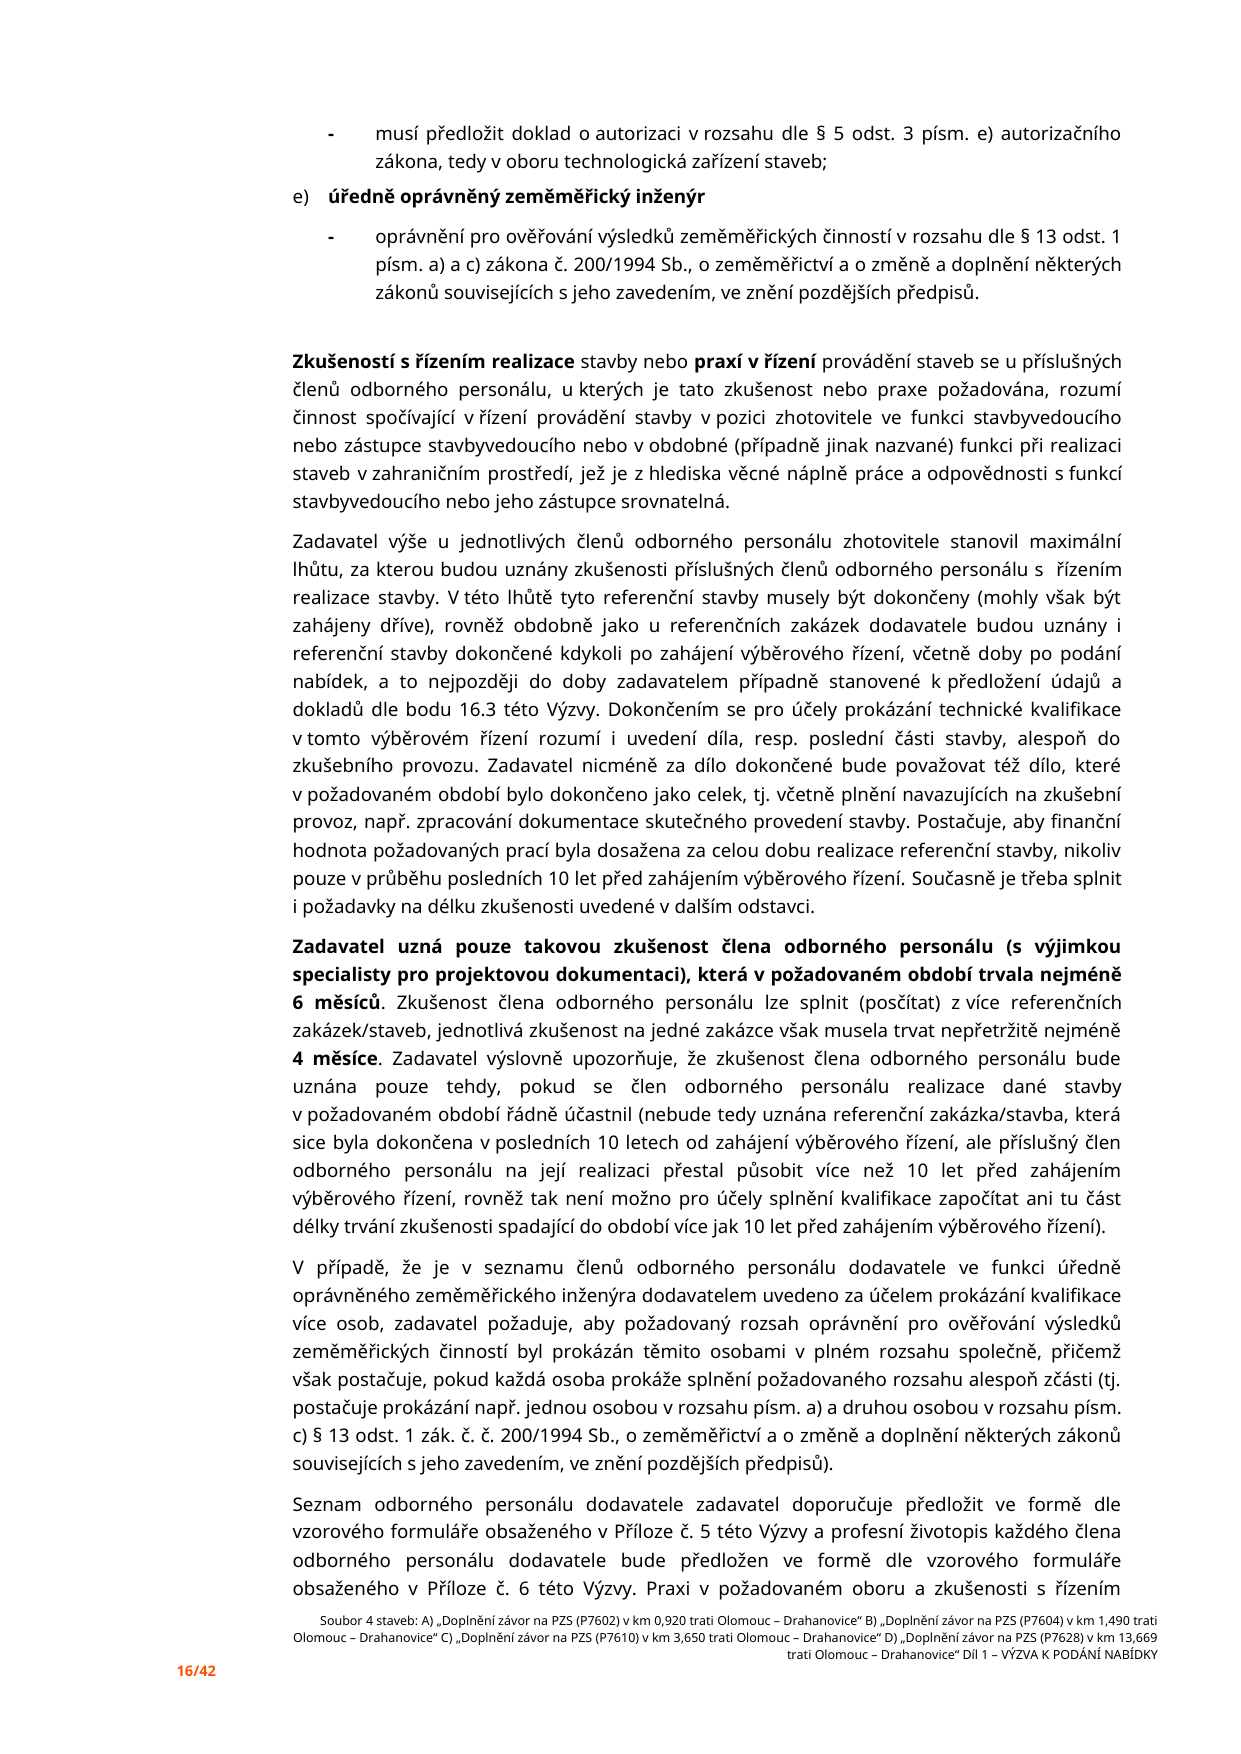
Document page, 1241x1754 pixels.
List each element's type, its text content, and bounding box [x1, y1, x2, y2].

text V případě, že je v seznamu členů odborného personálu dodavatele ve funkci úředně oprávněného zeměměřického inženýra dodavatelem uvedeno za účelem prokázání kvalifikace více osob, zadavatel požaduje, aby požadovaný rozsah oprávnění pro ověřování výsledků zeměměřických činností byl prokázán těmito osobami v plném rozsahu společně, přičemž však postačuje, pokud každá osoba prokáže splnění požadovaného rozsahu alespoň zčásti (tj. postačuje prokázání např. jednou osobou v rozsahu písm. a) a druhou osobou v rozsahu písm. c) § 13 odst. 1 zák. č. č. 200/1994 Sb., o zeměměřictví a o změně a doplnění některých zákonů souvisejících s jeho zavedením, ve znění pozdějších předpisů). [292, 1254, 1122, 1476]
text Zkušeností s řízením realizace stavby nebo praxí v řízení provádění staveb se u příslušných členů odborného personálu, u kterých je tato zkušenost nebo praxe požadována, rozumí činnost spočívající v řízení provádění stavby v pozici zhotovitele ve funkci stavbyvedoucího nebo zástupce stavbyvedoucího nebo v obdobné (případně jinak nazvané) funkci při realizaci staveb v zahraničním prostředí, jež je z hlediska věcné náplně práce a odpovědnosti s funkcí stavbyvedoucího nebo jeho zástupce srovnatelná. [292, 348, 1122, 514]
text musí předložit doklad o autorizaci v rozsahu dle § 5 odst. 3 písm. e) autorizačního zákona, tedy v oboru technologická zařízení staveb; [328, 121, 1122, 174]
text úředně oprávněný zeměměřický inženýr [292, 183, 1122, 208]
text oprávnění pro ověřování výsledků zeměměřických činností v rozsahu dle § 13 odst. 1 písm. a) a c) zákona č. 200/1994 Sb., o zeměměřictví a o změně a doplnění některých zákonů souvisejících s jeho zavedením, ve znění pozdějších předpisů. [328, 223, 1122, 305]
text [292, 1491, 1122, 1600]
text Zadavatel výše u jednotlivých členů odborného personálu zhotovitele stanovil maximální lhůtu, za kterou budou uznány zkušenosti příslušných členů odborného personálu s řízením realizace stavby. V této lhůtě tyto referenční stavby musely být dokončeny (mohly však být zahájeny dříve), rovněž obdobně jako u referenčních zakázek dodavatele budou uznány i referenční stavby dokončené kdykoli po zahájení výběrového řízení, včetně doby po podání nabídek, a to nejpozději do doby zadavatelem případně stanovené k předložení údajů a dokladů dle bodu 16.3 této Výzvy. Dokončením se pro účely prokázání technické kvalifikace v tomto výběrovém řízení rozumí i uvedení díla, resp. poslední části stavby, alespoň do zkušebního provozu. Zadavatel nicméně za dílo dokončené bude považovat též dílo, které v požadovaném období bylo dokončeno jako celek, tj. včetně plnění navazujících na zkušební provoz, např. zpracování dokumentace skutečného provedení stavby. Postačuje, aby finanční hodnota požadovaných prací byla dosažena za celou dobu realizace referenční stavby, nikoliv pouze v průběhu posledních 10 let před zahájením výběrového řízení. Současně je třeba splnit i požadavky na délku zkušenosti uvedené v dalším odstavci. [292, 529, 1122, 918]
text Zadavatel uzná pouze takovou zkušenost člena odborného personálu (s výjimkou specialisty pro projektovou dokumentaci), která v požadovaném období trvala nejméně 6 měsíců. Zkušenost člena odborného personálu lze splnit (posčítat) z více referenčních zakázek/staveb, jednotlivá zkušenost na jedné zakázce však musela trvat nepřetržitě nejméně 4 měsíce. Zadavatel výslovně upozorňuje, že zkušenost člena odborného personálu bude uznána pouze tehdy, pokud se člen odborného personálu realizace dané stavby v požadovaném období řádně účastnil (nebude tedy uznána referenční zakázka/stavba, která sice byla dokončena v posledních 10 letech od zahájení výběrového řízení, ale příslušný člen odborného personálu na její realizaci přestal působit více než 10 let před zahájením výběrového řízení, rovněž tak není možno pro účely splnění kvalifikace započítat ani tu část délky trvání zkušenosti spadající do období více jak 10 let před zahájením výběrového řízení). [292, 933, 1122, 1239]
